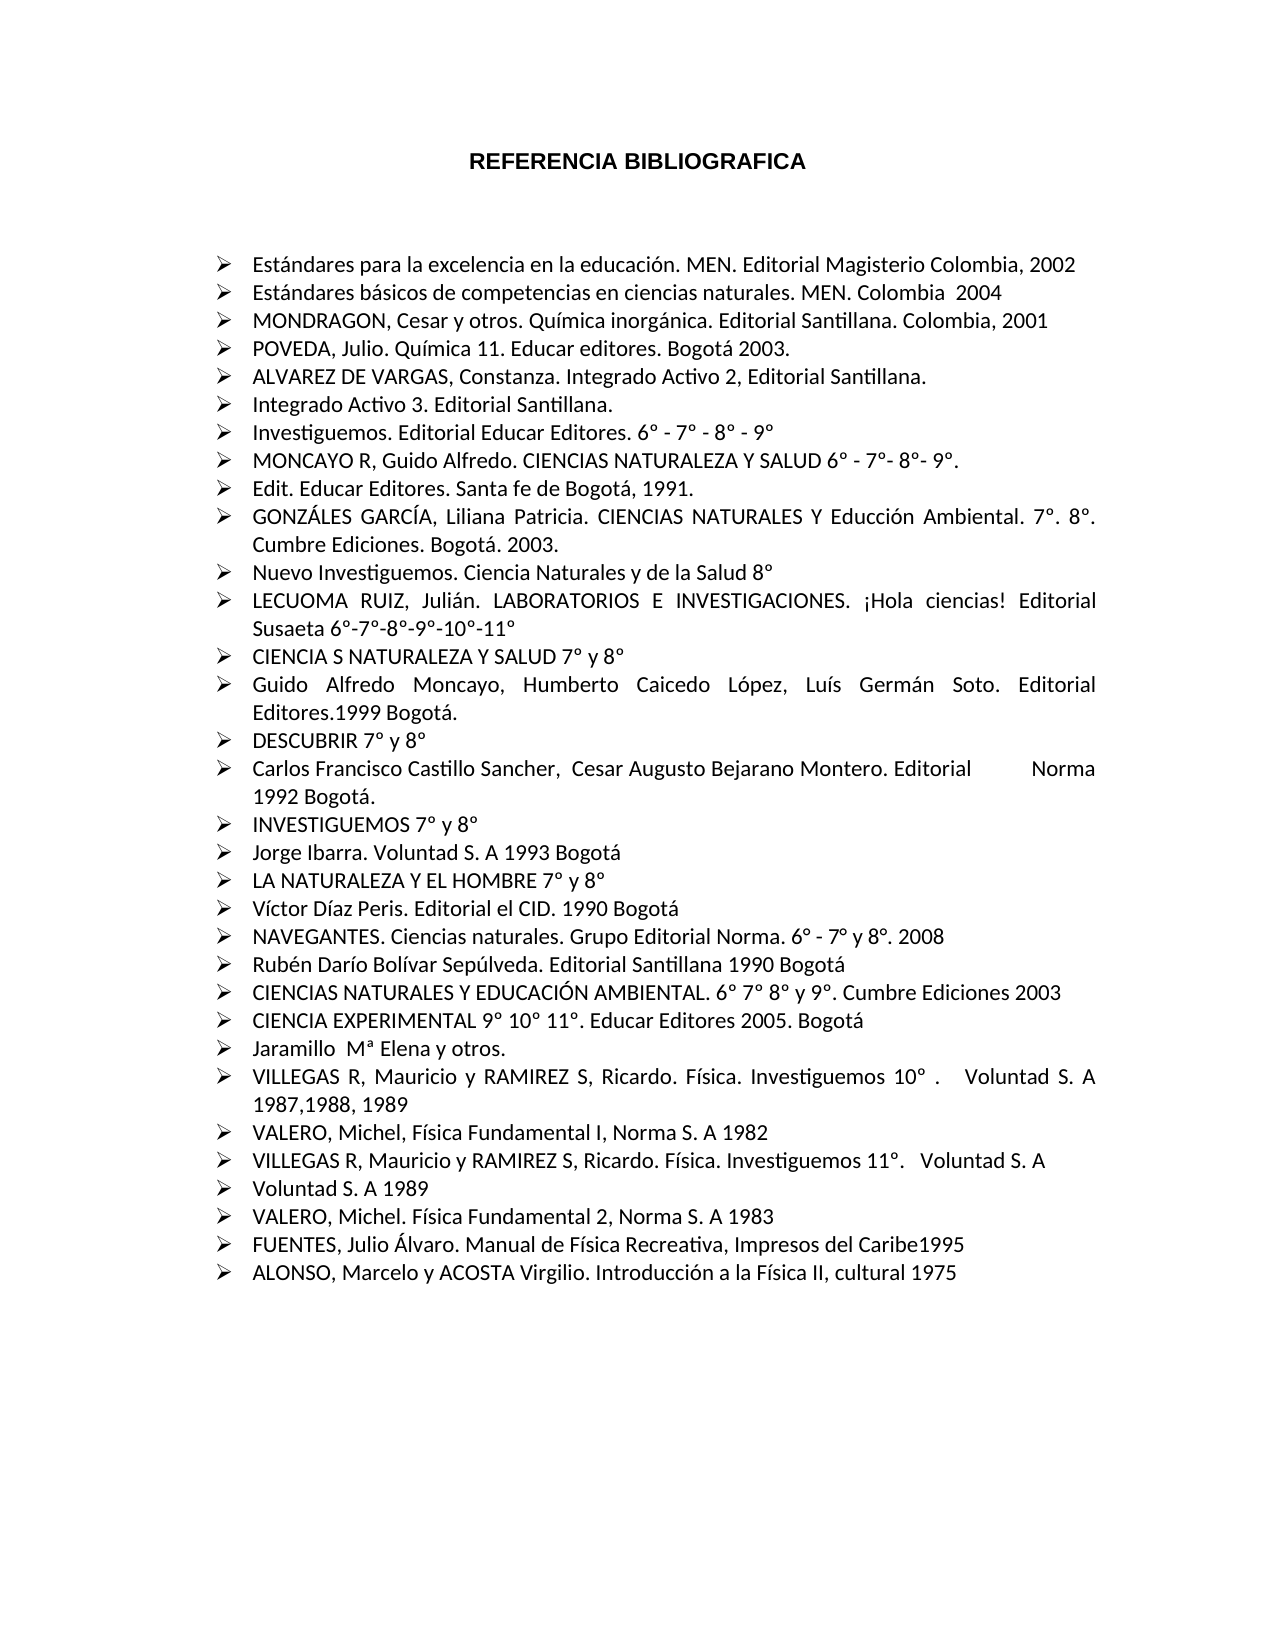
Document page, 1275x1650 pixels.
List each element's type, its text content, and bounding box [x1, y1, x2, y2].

list VALERO, Michel, Física Fundamental I, Norma S. A 1982 [215, 1118, 1098, 1146]
list LA NATURALEZA Y EL HOMBRE 7º y 8º [215, 866, 1098, 894]
list INVESTIGUEMOS 7º y 8º [215, 810, 1098, 838]
list LECUOMA RUIZ, Julián. LABORATORIOS E INVESTIGACIONES. ¡Hola ciencias! Editorial Susaeta 6º-7º-8º-9º-10º-11º [215, 586, 1098, 642]
list VILLEGAS R, Mauricio y RAMIREZ S, Ricardo. Física. Investiguemos 11º. Voluntad S. A [215, 1146, 1098, 1174]
list Jorge Ibarra. Voluntad S. A 1993 Bogotá [215, 838, 1098, 866]
list Investiguemos. Editorial Educar Editores. 6º - 7º - 8º - 9º [215, 418, 1098, 446]
list ALONSO, Marcelo y ACOSTA Virgilio. Introducción a la Física II, cultural 1975 [215, 1258, 1098, 1286]
list MONCAYO R, Guido Alfredo. CIENCIAS NATURALEZA Y SALUD 6º - 7º- 8º- 9º. [215, 446, 1098, 474]
list Edit. Educar Editores. Santa fe de Bogotá, 1991. [215, 474, 1098, 502]
list POVEDA, Julio. Química 11. Educar editores. Bogotá 2003. [215, 334, 1098, 362]
list CIENCIAS NATURALES Y EDUCACIÓN AMBIENTAL. 6º 7º 8º y 9º. Cumbre Ediciones 2003 [215, 978, 1098, 1006]
list GONZÁLES GARCÍA, Liliana Patricia. CIENCIAS NATURALES Y Educción Ambiental. 7º. 8º. Cumbre Ediciones. Bogotá. 2003. [215, 502, 1098, 558]
list VILLEGAS R, Mauricio y RAMIREZ S, Ricardo. Física. Investiguemos 10º . Voluntad S. A 1987,1988, 1989 [215, 1062, 1098, 1118]
list NAVEGANTES. Ciencias naturales. Grupo Editorial Norma. 6° - 7° y 8°. 2008 [215, 922, 1098, 950]
list MONDRAGON, Cesar y otros. Química inorgánica. Editorial Santillana. Colombia, 2001 [215, 306, 1098, 334]
list Voluntad S. A 1989 [215, 1174, 1098, 1202]
list FUENTES, Julio Álvaro. Manual de Física Recreativa, Impresos del Caribe1995 [215, 1230, 1098, 1258]
list Nuevo Investiguemos. Ciencia Naturales y de la Salud 8º [215, 558, 1098, 586]
list CIENCIA EXPERIMENTAL 9º 10º 11º. Educar Editores 2005. Bogotá [215, 1006, 1098, 1034]
list Carlos Francisco Castillo Sancher, Cesar Augusto Bejarano Montero. Editorial Norma 1992 Bogotá. [215, 754, 1098, 810]
list Estándares para la excelencia en la educación. MEN. Editorial Magisterio Colombia, 2002 [215, 250, 1098, 278]
list Estándares básicos de competencias en ciencias naturales. MEN. Colombia 2004 [215, 278, 1098, 306]
text REFERENCIA BIBLIOGRAFICA [177, 148, 1098, 174]
list CIENCIA S NATURALEZA Y SALUD 7º y 8º [215, 642, 1098, 670]
list Guido Alfredo Moncayo, Humberto Caicedo López, Luís Germán Soto. Editorial Editores.1999 Bogotá. [215, 670, 1098, 726]
list DESCUBRIR 7º y 8º [215, 726, 1098, 754]
list Rubén Darío Bolívar Sepúlveda. Editorial Santillana 1990 Bogotá [215, 950, 1098, 978]
list Integrado Activo 3. Editorial Santillana. [215, 390, 1098, 418]
list Víctor Díaz Peris. Editorial el CID. 1990 Bogotá [215, 894, 1098, 922]
list ALVAREZ DE VARGAS, Constanza. Integrado Activo 2, Editorial Santillana. [215, 362, 1098, 390]
list Jaramillo Mª Elena y otros. [215, 1034, 1098, 1062]
list VALERO, Michel. Física Fundamental 2, Norma S. A 1983 [215, 1202, 1098, 1230]
